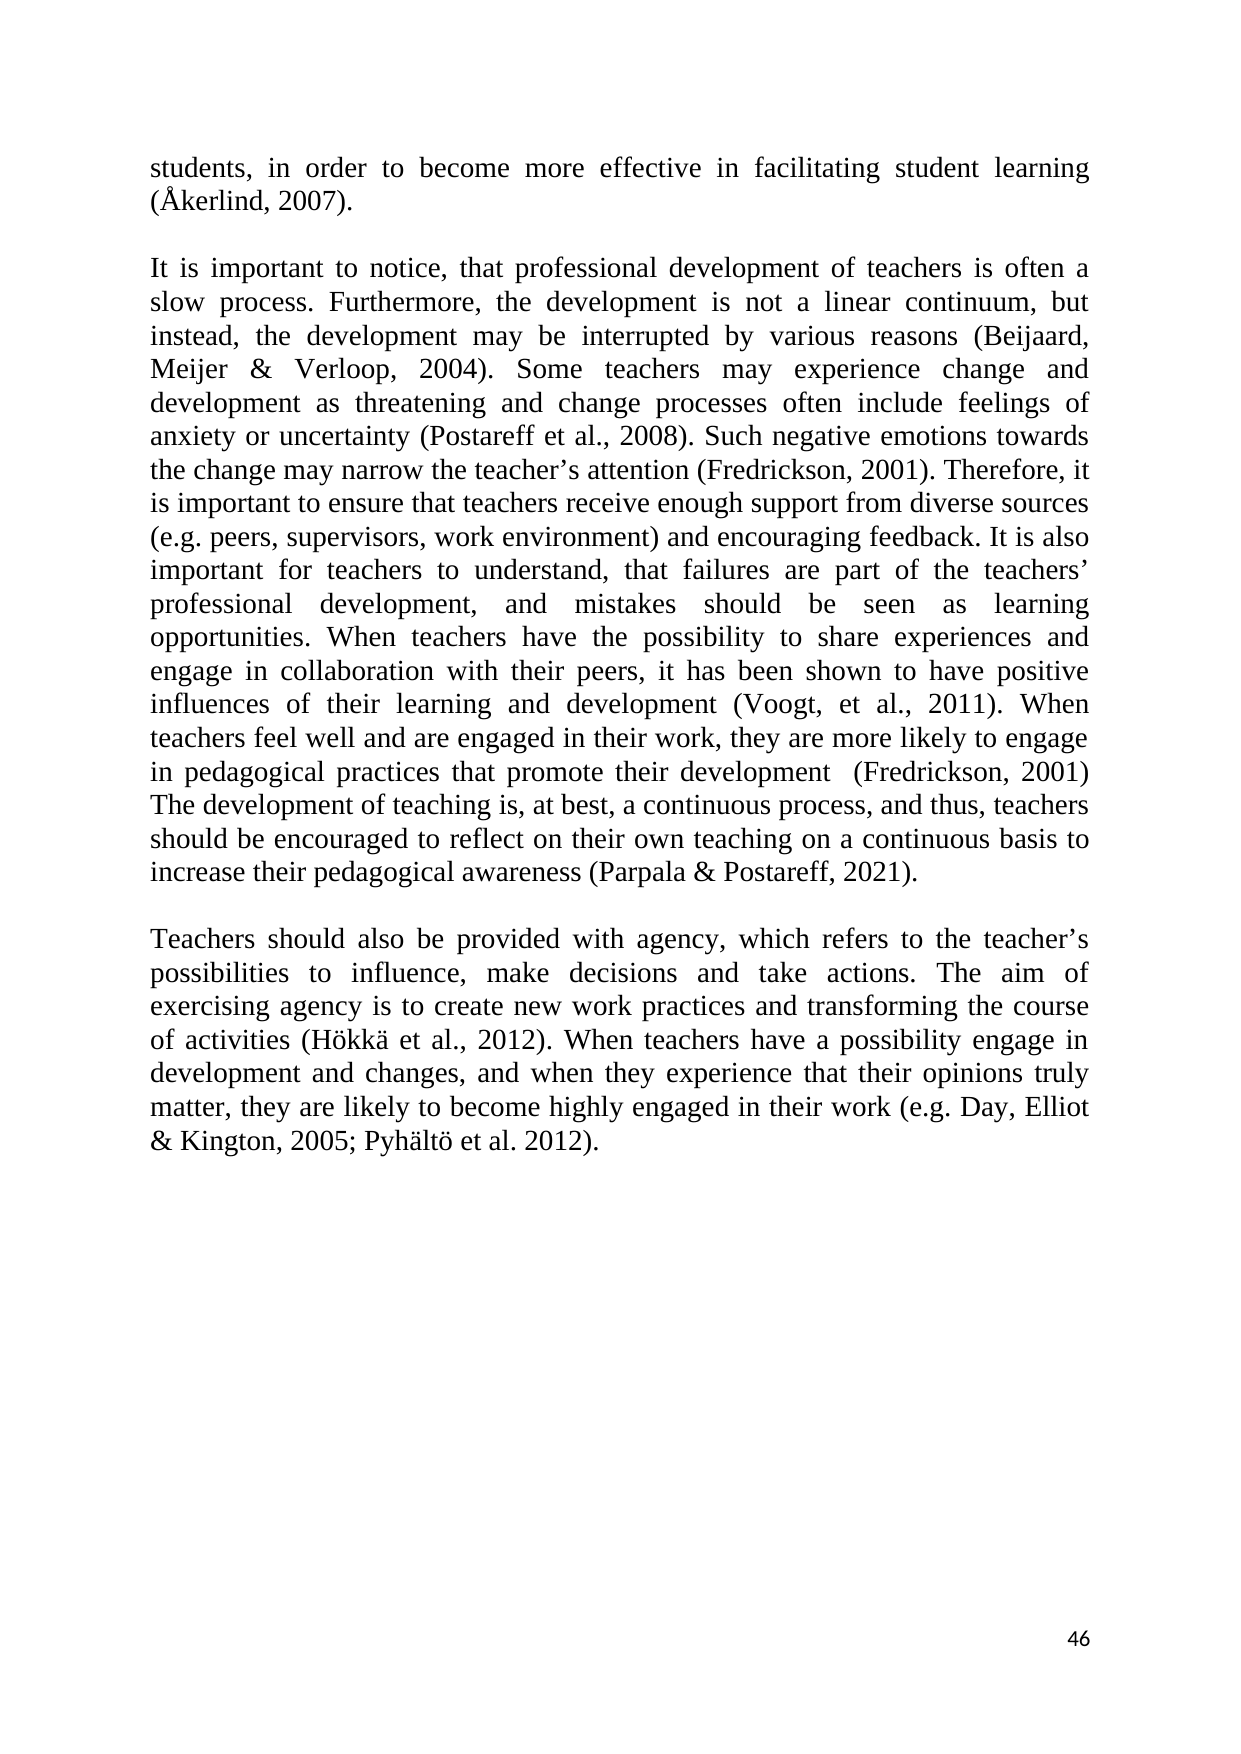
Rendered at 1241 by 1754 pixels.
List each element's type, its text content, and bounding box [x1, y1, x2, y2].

text Teachers should also be provided with agency, which refers to the teacher’s possibilities to influence, make decisions and take actions. The aim of exercising agency is to create new work practices and transforming the course of activities (Hökkä et al., 2012). When teachers have a possibility engage in development and changes, and when they experience that their opinions truly matter, they are likely to become highly engaged in their work (e.g. Day, Elliot & Kington, 2005; Pyhältö et al. 2012). [150, 921, 1090, 1156]
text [150, 150, 1090, 217]
text It is important to notice, that professional development of teachers is often a slow process. Furthermore, the development is not a linear continuum, but instead, the development may be interrupted by various reasons (Beijaard, Meijer & Verloop, 2004). Some teachers may experience change and development as threatening and change processes often include feelings of anxiety or uncertainty (Postareff et al., 2008). Such negative emotions towards the change may narrow the teacher’s attention (Fredrickson, 2001). Therefore, it is important to ensure that teachers receive enough support from diverse sources (e.g. peers, supervisors, work environment) and encouraging feedback. It is also important for teachers to understand, that failures are part of the teachers’ professional development, and mistakes should be seen as learning opportunities. When teachers have the possibility to share experiences and engage in collaboration with their peers, it has been shown to have positive influences of their learning and development (Voogt, et al., 2011). When teachers feel well and are engaged in their work, they are more likely to engage in pedagogical practices that promote their development (Fredrickson, 2001) The development of teaching is, at best, a continuous process, and thus, teachers should be encouraged to reflect on their own teaching on a continuous basis to increase their pedagogical awareness (Parpala & Postareff, 2021). [150, 251, 1090, 888]
